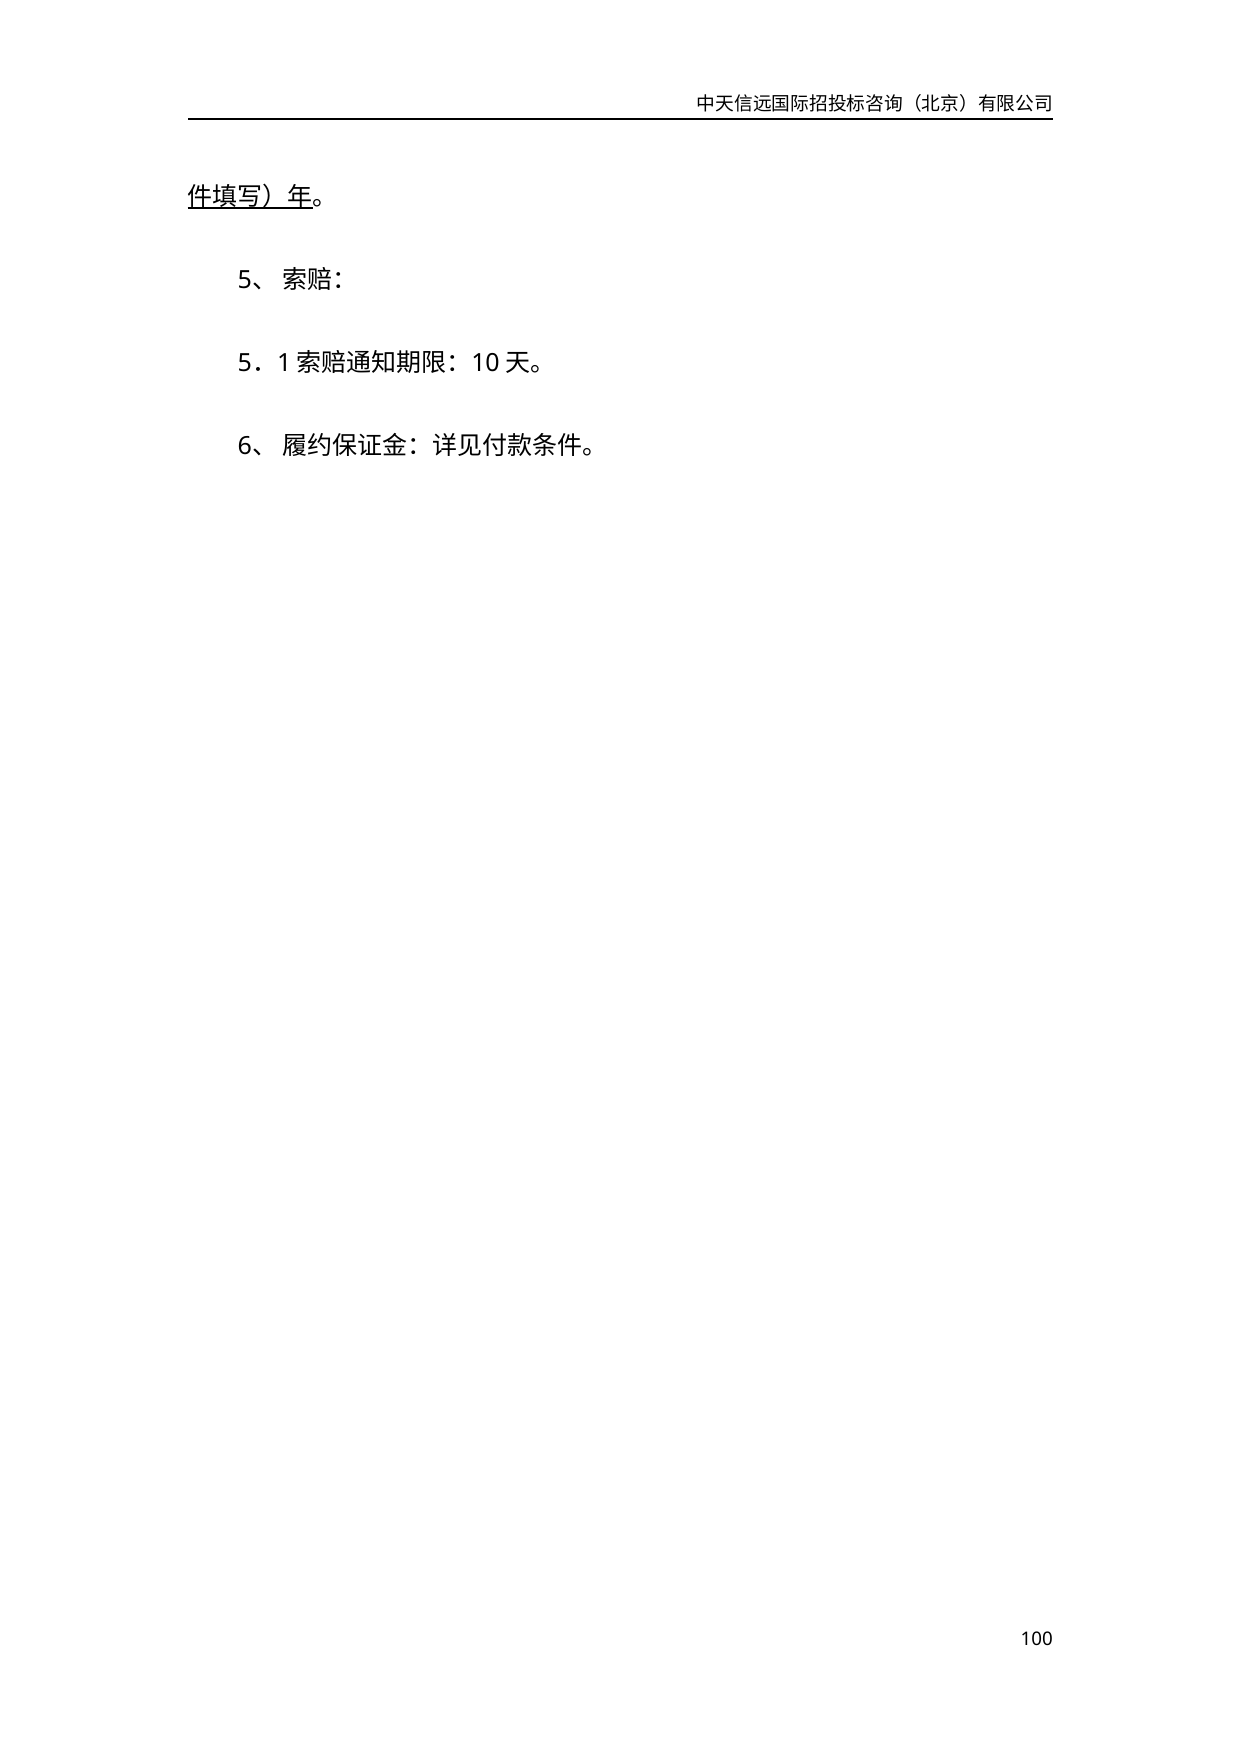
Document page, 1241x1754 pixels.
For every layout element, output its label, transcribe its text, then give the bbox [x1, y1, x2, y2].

text 5．1索赔通知期限：10天。 [187, 328, 1053, 393]
text 5、 索赔： [187, 245, 1053, 310]
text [187, 162, 1053, 227]
text 6、 履约保证金：详见付款条件。 [187, 411, 1053, 476]
